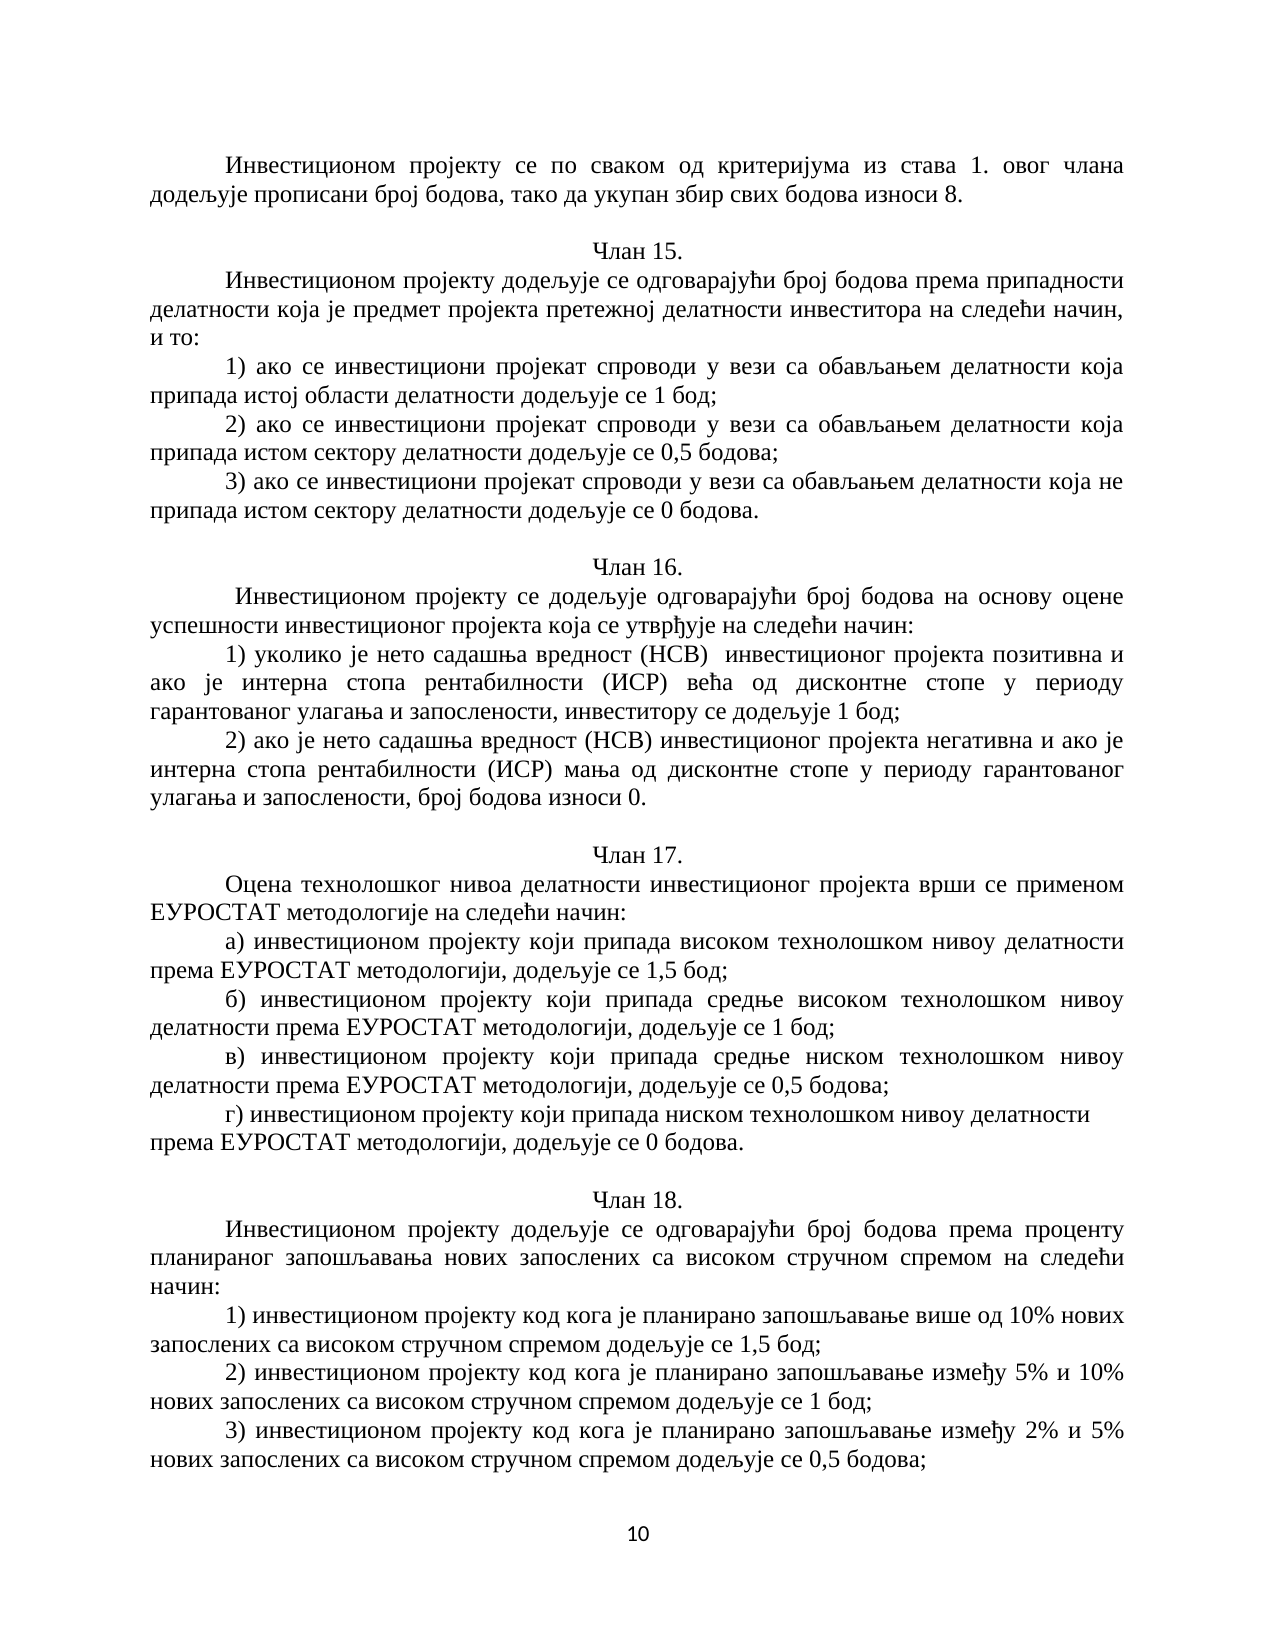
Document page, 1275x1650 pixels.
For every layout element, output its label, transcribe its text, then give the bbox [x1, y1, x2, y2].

text Члан 15. [150, 236, 1125, 265]
text Инвестиционом пројекту се додељује одговарајући број бодова на основу оцене успешности инвестиционог пројекта која се утврђује на следећи начин: [150, 581, 1125, 639]
text 2) инвестиционом пројекту код кога је планирано запошљавање између 5% и 10% нових запослених са високом стручном спремом додељује се 1 бод; [150, 1357, 1125, 1415]
text Инвестиционом пројекту додељује се одговарајући број бодова према припадности делатности која је предмет пројекта претежној делатности инвеститора на следећи начин, и то: [150, 265, 1125, 351]
text Члан 18. [150, 1185, 1125, 1214]
text б) инвестиционом пројекту који припада средње високом технолошком нивоу делатности према ЕУРОСТАТ методологији, додељује се 1 бод; [150, 984, 1125, 1041]
text в) инвестиционом пројекту који припада средње ниском технолошком нивоу делатности према ЕУРОСТАТ методологији, додељује се 0,5 бодова; [150, 1041, 1125, 1099]
text Члан 17. [150, 840, 1125, 869]
text Инвестиционом пројекту се по сваком од критеријума из става 1. овог члана додељује прописани број бодова, тако да укупан збир свих бодова износи 8. [150, 150, 1125, 207]
text Члан 16. [150, 552, 1125, 581]
text г) инвестиционом пројекту који припада ниском технолошком нивоу делатности према ЕУРОСТАТ методологији, додељује се 0 бодова. [150, 1099, 1125, 1156]
text 2) ако се инвестициони пројекат спроводи у вези са обављањем делатности која припада истом сектору делатности додељује се 0,5 бодова; [150, 409, 1125, 466]
text 1) уколико је нето садашња вредност (НСВ) инвестиционог пројекта позитивна и ако је интерна стопа рентабилности (ИСР) већа од дисконтне стопе у периоду гарантованог улагања и запослености, инвеститору се додељује 1 бод; [150, 639, 1125, 725]
text а) инвестиционом пројекту који припада високом технолошком нивоу делатности према ЕУРОСТАТ методологији, додељује се 1,5 бод; [150, 926, 1125, 984]
text Оцена технолошког нивоа делатности инвестиционог пројекта врши се применом ЕУРОСТАТ методологије на следећи начин: [150, 869, 1125, 926]
text 3) инвестиционом пројекту код кога је планирано запошљавање између 2% и 5% нових запослених са високом стручном спремом додељује се 0,5 бодова; [150, 1415, 1125, 1472]
text Инвестиционом пројекту додељује се одговарајући број бодова према проценту планираног запошљавања нових запослених са високом стручном спремом на следећи начин: [150, 1214, 1125, 1300]
text 3) ако се инвестициони пројекат спроводи у вези са обављањем делатности која не припада истом сектору делатности додељује се 0 бодова. [150, 466, 1125, 524]
text 2) ако је нето садашња вредност (НСВ) инвестиционог пројекта негативна и ако је интерна стопа рентабилности (ИСР) мања од дисконтне стопе у периоду гарантованог улагања и запослености, број бодова износи 0. [150, 725, 1125, 811]
text 1) инвестиционом пројекту код кога је планирано запошљавање више од 10% нових запослених са високом стручном спремом додељује се 1,5 бод; [150, 1300, 1125, 1357]
text 1) ако се инвестициони пројекат спроводи у вези са обављањем делатности која припада истој области делатности додељује се 1 бод; [150, 351, 1125, 409]
